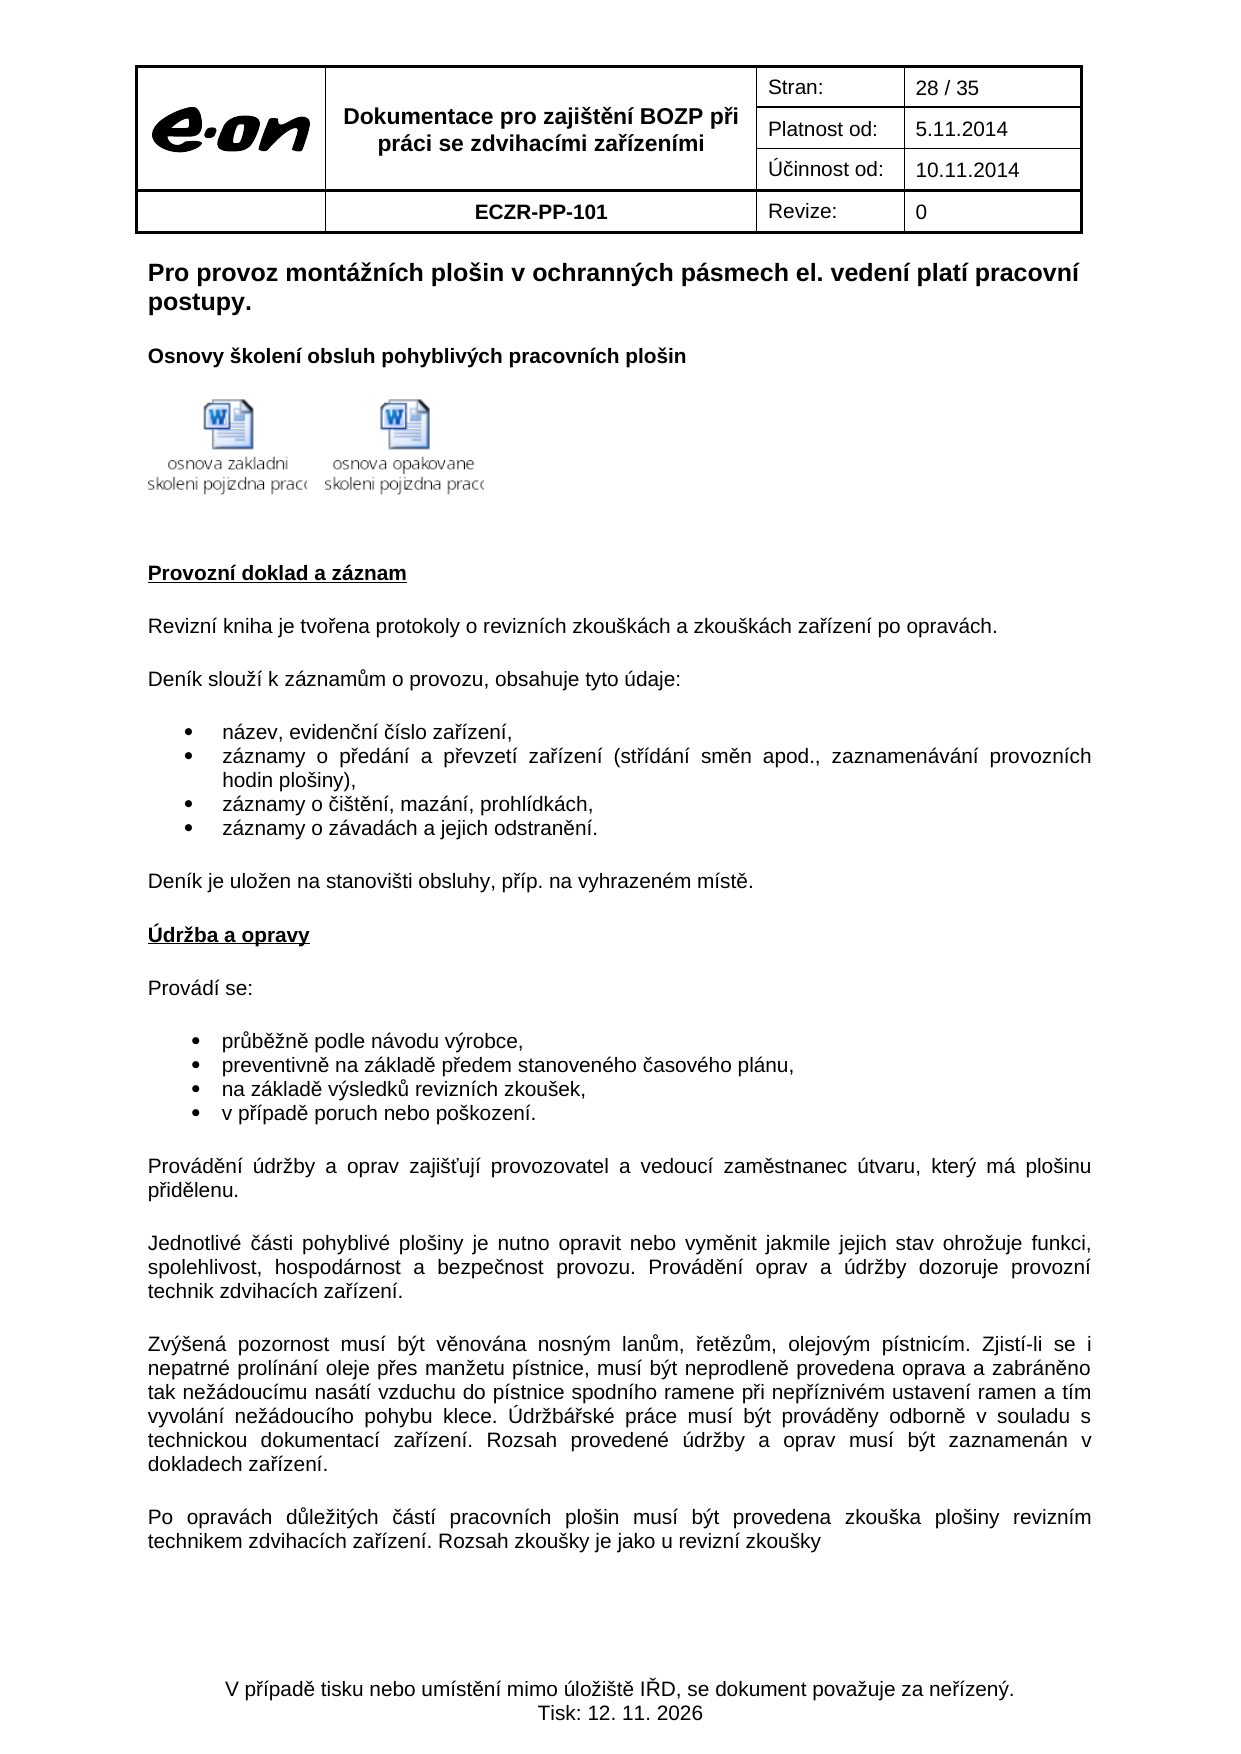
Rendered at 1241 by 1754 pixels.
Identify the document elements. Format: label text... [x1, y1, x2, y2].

text Jednotlivé části pohyblivé plošiny je nutno opravit nebo vyměnit jakmile jejich stav ohrožuje funkci, spolehlivost, hospodárnost a bezpečnost provozu. Provádění oprav a údržby dozoruje provozní technik zdvihacích zařízení. [148, 1231, 1092, 1303]
text Zvýšená pozornost musí být věnována nosným lanům, řetězům, olejovým pístnicím. Zjistí-li se i nepatrné prolínání oleje přes manžetu pístnice, musí být neprodleně provedena oprava a zabráněno tak nežádoucímu nasátí vzduchu do pístnice spodního ramene při nepříznivém ustavení ramen a tím vyvolání nežádoucího pohybu klece. Údržbářské práce musí být prováděny odborně v souladu s technickou dokumentací zařízení. Rozsah provedené údržby a oprav musí být zaznamenán v dokladech zařízení. [148, 1332, 1092, 1476]
text Revizní kniha je tvořena protokoly o revizních zkouškách a zkouškách zařízení po opravách. [148, 614, 1092, 638]
text Deník slouží k záznamům o provozu, obsahuje tyto údaje: [148, 667, 1092, 691]
list průběžně podle návodu výrobce, [192, 1029, 1092, 1053]
list na základě výsledků revizních zkoušek, [192, 1077, 1092, 1101]
text Údržba a opravy [148, 922, 1092, 946]
list v případě poruch nebo poškození. [192, 1101, 1092, 1125]
list preventivně na základě předem stanoveného časového plánu, [192, 1053, 1092, 1077]
text Po opravách důležitých částí pracovních plošin musí být provedena zkouška plošiny revizním technikem zdvihacích zařízení. Rozsah zkoušky je jako u revizní zkoušky [148, 1505, 1092, 1553]
text Osnovy školení obsluh pohyblivých pracovních plošin [148, 344, 1092, 368]
text Provádění údržby a oprav zajišťují provozovatel a vedoucí zaměstnanec útvaru, který má plošinu přidělenu. [148, 1154, 1092, 1202]
text Provozní doklad a záznam [148, 561, 1092, 584]
text Provádí se: [148, 976, 1092, 999]
text Pro provoz montážních plošin v ochranných pásmech el. vedení platí pracovní postupy. [148, 258, 1092, 315]
list záznamy o čištění, mazání, prohlídkách, [185, 792, 1092, 816]
list záznamy o předání a převzetí zařízení (střídání směn apod., zaznamenávání provozních hodin plošiny), [185, 744, 1092, 792]
list záznamy o závadách a jejich odstranění. [185, 816, 1092, 840]
text Deník je uložen na stanovišti obsluhy, příp. na vyhrazeném místě. [148, 869, 1092, 893]
list název, evidenční číslo zařízení, [185, 720, 1092, 744]
